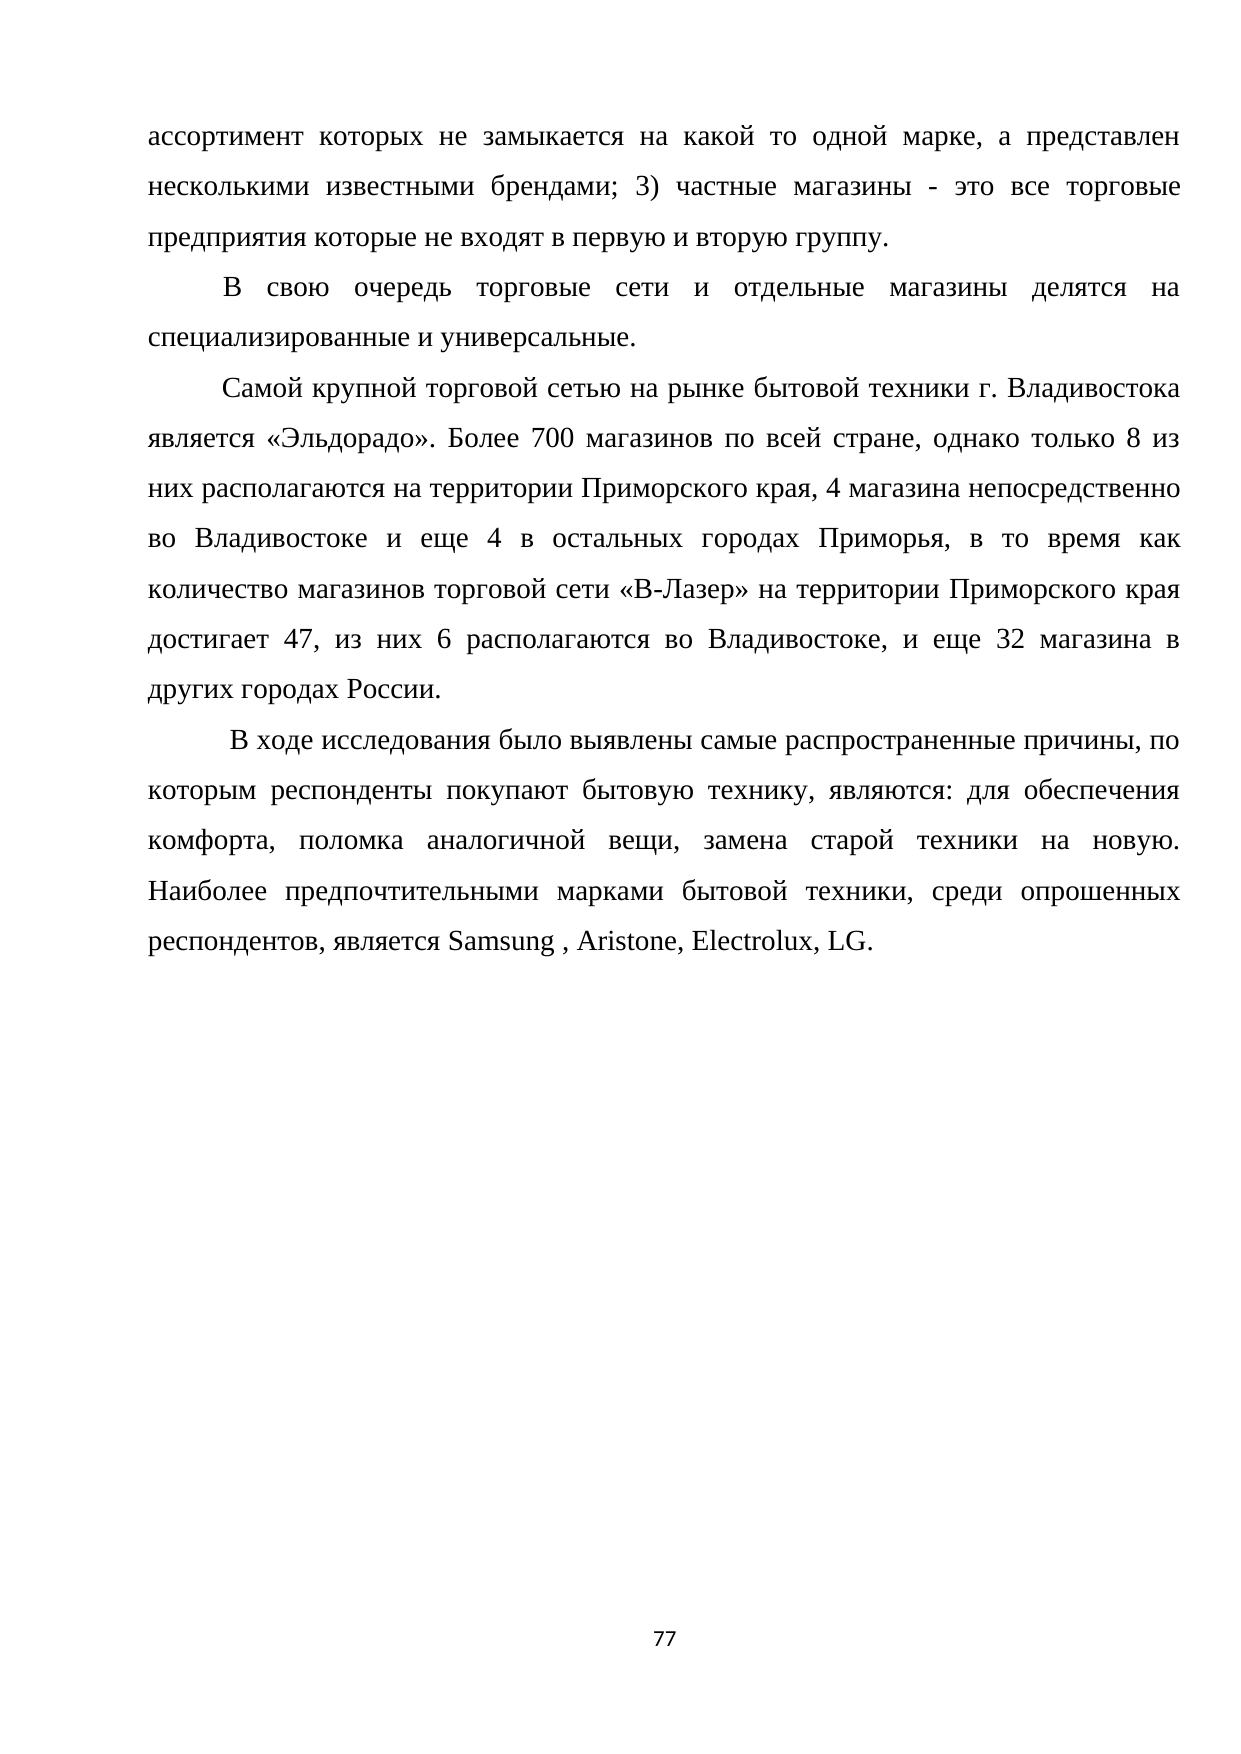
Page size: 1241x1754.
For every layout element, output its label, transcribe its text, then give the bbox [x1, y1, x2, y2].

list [148, 118, 1181, 252]
text Самой крупной торговой сетью на рынке бытовой техники г. Владивостока является «Эльдорадо». Более 700 магазинов по всей стране, однако только 8 из них располагаются на территории Приморского края, 4 магазина непосредственно во Владивостоке и еще 4 в остальных городах Приморья, в то время как количество магазинов торговой сети «В-Лазер» на территории Приморского края достигает 47, из них 6 располагаются во Владивостоке, и еще 32 магазина в других городах России. [148, 370, 1181, 705]
list В свою очередь торговые сети и отдельные магазины делятся на специализированные и универсальные. [148, 269, 1181, 353]
text В ходе исследования было выявлены самые распространенные причины, по которым респонденты покупают бытовую технику, являются: для обеспечения комфорта, поломка аналогичной вещи, замена старой техники на новую. Наиболее предпочтительными марками бытовой техники, среди опрошенных респондентов, является Samsung , Aristone, Electrolux, LG. [148, 722, 1181, 957]
